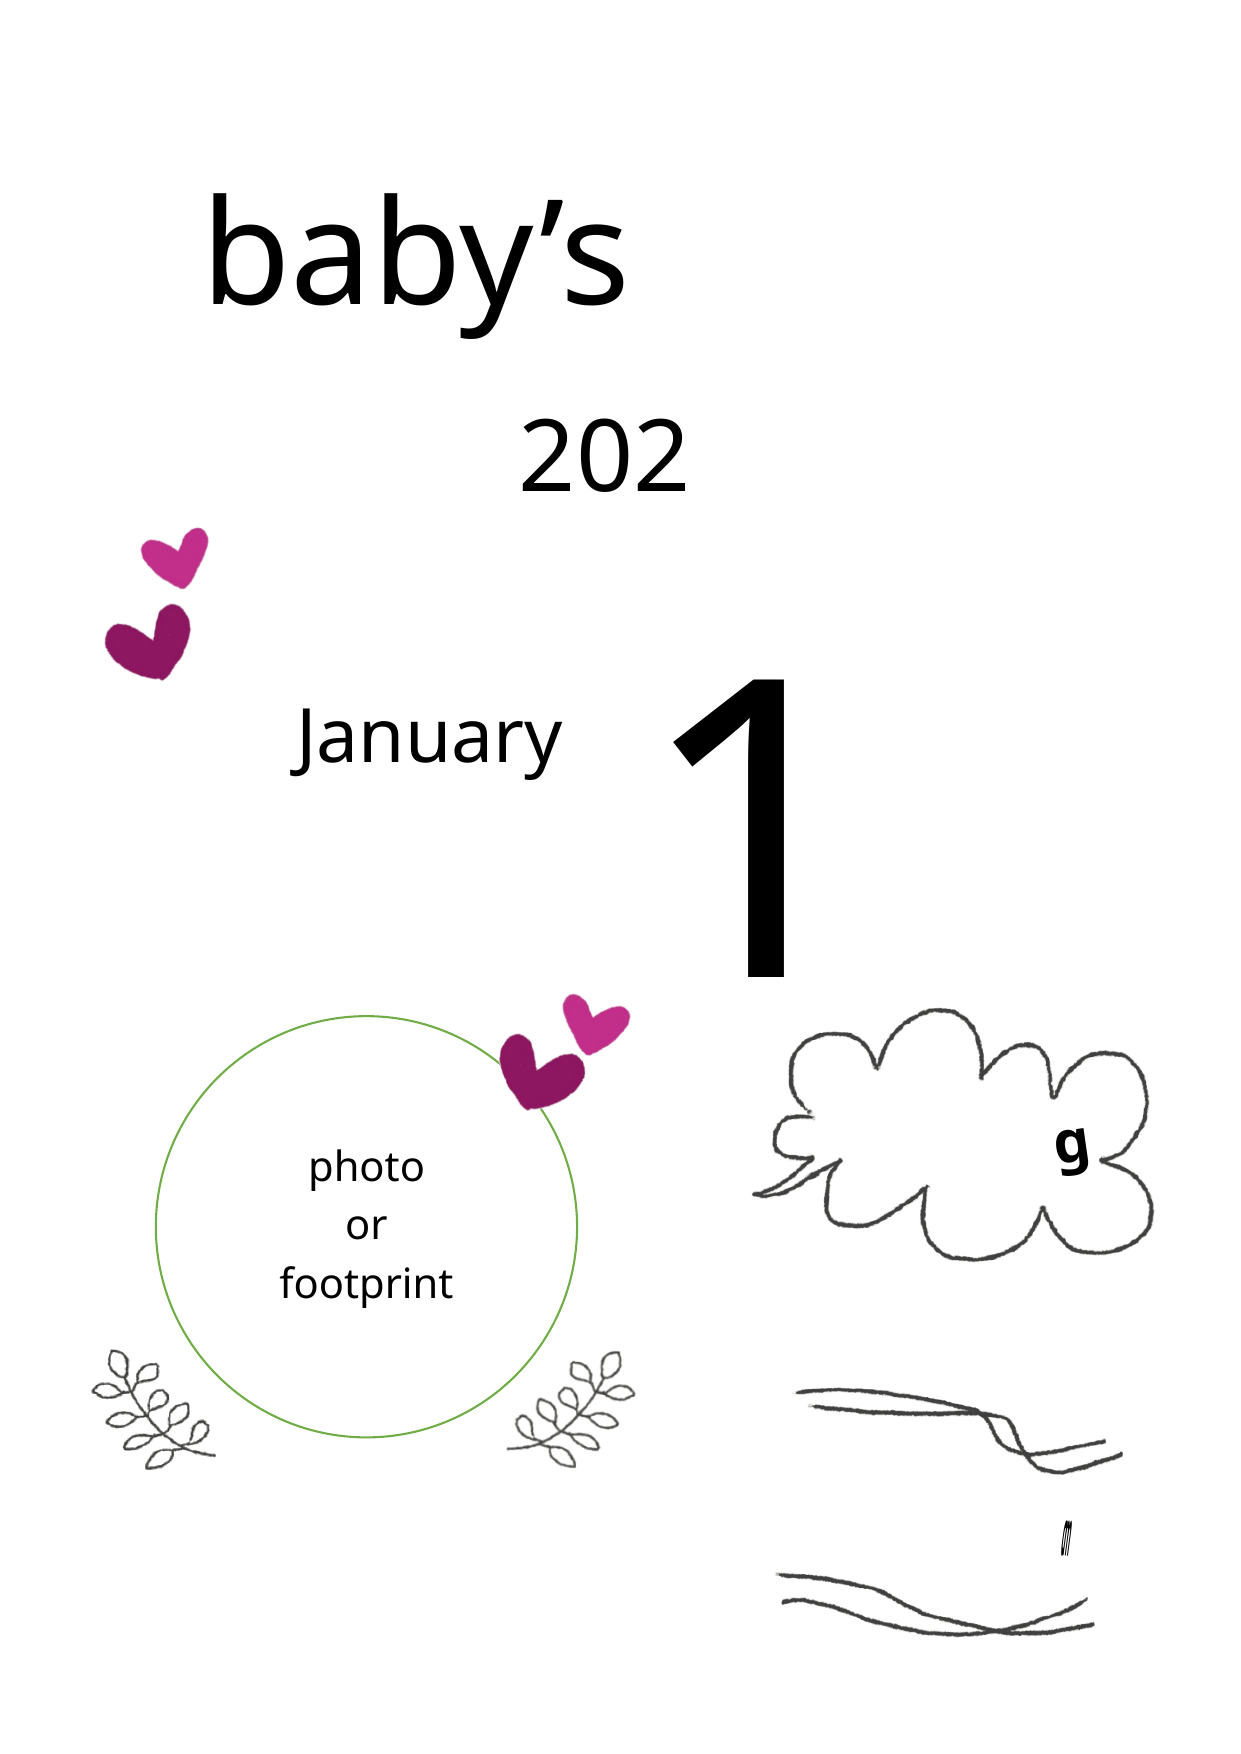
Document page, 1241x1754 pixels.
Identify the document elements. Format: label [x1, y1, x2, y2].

picture [472, 955, 653, 1136]
picture [701, 1330, 1202, 1712]
picture [720, 963, 1198, 1298]
picture [86, 489, 238, 706]
picture [77, 1339, 226, 1482]
picture [494, 1332, 653, 1486]
